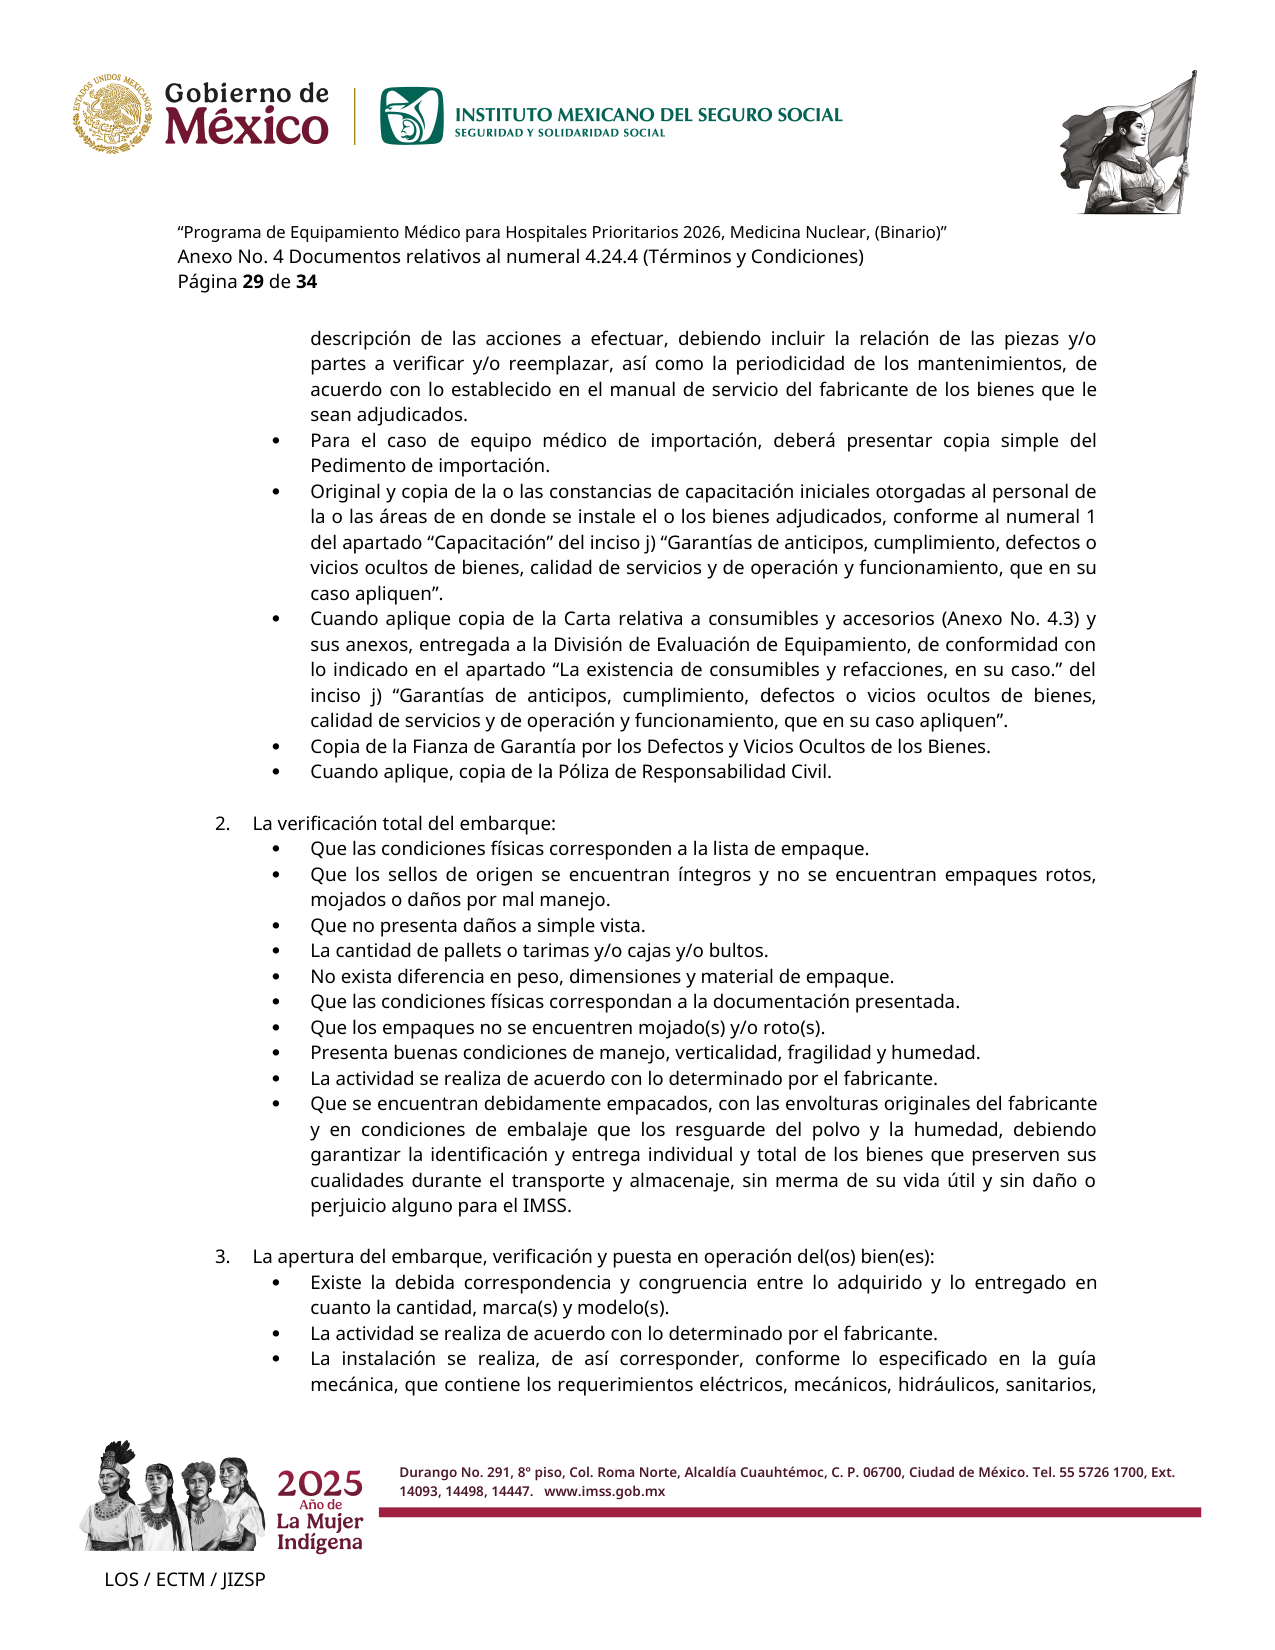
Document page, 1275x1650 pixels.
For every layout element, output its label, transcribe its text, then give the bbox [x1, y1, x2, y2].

list Cuando aplique copia de la Carta relativa a consumibles y accesorios (Anexo No. 4.3) y sus anexos, entregada a la División de Evaluación de Equipamiento, de conformidad con lo indicado en el apartado “La existencia de consumibles y refacciones, en su caso.” del inciso j) “Garantías de anticipos, cumplimiento, defectos o vicios ocultos de bienes, calidad de servicios y de operación y funcionamiento, que en su caso apliquen”. [273, 606, 1098, 733]
list Copia de la Fianza de Garantía por los Defectos y Vicios Ocultos de los Bienes. [273, 733, 1098, 759]
list Que se encuentran debidamente empacados, con las envolturas originales del fabricante y en condiciones de embalaje que los resguarde del polvo y la humedad, debiendo garantizar la identificación y entrega individual y total de los bienes que preserven sus cualidades durante el transporte y almacenaje, sin merma de su vida útil y sin daño o perjuicio alguno para el IMSS. [273, 1091, 1098, 1218]
picture [2, 2, 1275, 1650]
list Original y copia de la o las constancias de capacitación iniciales otorgadas al personal de la o las áreas de en donde se instale el o los bienes adjudicados, conforme al numeral 1 del apartado “Capacitación” del inciso j) “Garantías de anticipos, cumplimiento, defectos o vicios ocultos de bienes, calidad de servicios y de operación y funcionamiento, que en su caso apliquen”. [273, 478, 1098, 606]
list La apertura del embarque, verificación y puesta en operación del(os) bien(es): [215, 1244, 1098, 1269]
list Que los empaques no se encuentren mojado(s) y/o roto(s). [273, 1014, 1098, 1039]
list Que no presenta daños a simple vista. [273, 912, 1098, 937]
list No exista diferencia en peso, dimensiones y material de empaque. [273, 963, 1098, 988]
list Existe la debida correspondencia y congruencia entre lo adquirido y lo entregado en cuanto la cantidad, marca(s) y modelo(s). [273, 1269, 1098, 1320]
list Que los sellos de origen se encuentran íntegros y no se encuentran empaques rotos, mojados o daños por mal manejo. [273, 861, 1098, 912]
list Que las condiciones físicas correspondan a la documentación presentada. [273, 988, 1098, 1014]
list La actividad se realiza de acuerdo con lo determinado por el fabricante. [273, 1065, 1098, 1091]
list La verificación total del embarque: [215, 810, 1098, 835]
list Que las condiciones físicas corresponden a la lista de empaque. [273, 835, 1098, 861]
list Para el caso de equipo médico de importación, deberá presentar copia simple del Pedimento de importación. [273, 427, 1098, 478]
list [273, 325, 1098, 427]
list Presenta buenas condiciones de manejo, verticalidad, fragilidad y humedad. [273, 1039, 1098, 1065]
list La actividad se realiza de acuerdo con lo determinado por el fabricante. [273, 1320, 1098, 1346]
list La cantidad de pallets o tarimas y/o cajas y/o bultos. [273, 937, 1098, 963]
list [273, 1346, 1098, 1397]
list Cuando aplique, copia de la Póliza de Responsabilidad Civil. [273, 759, 1098, 784]
